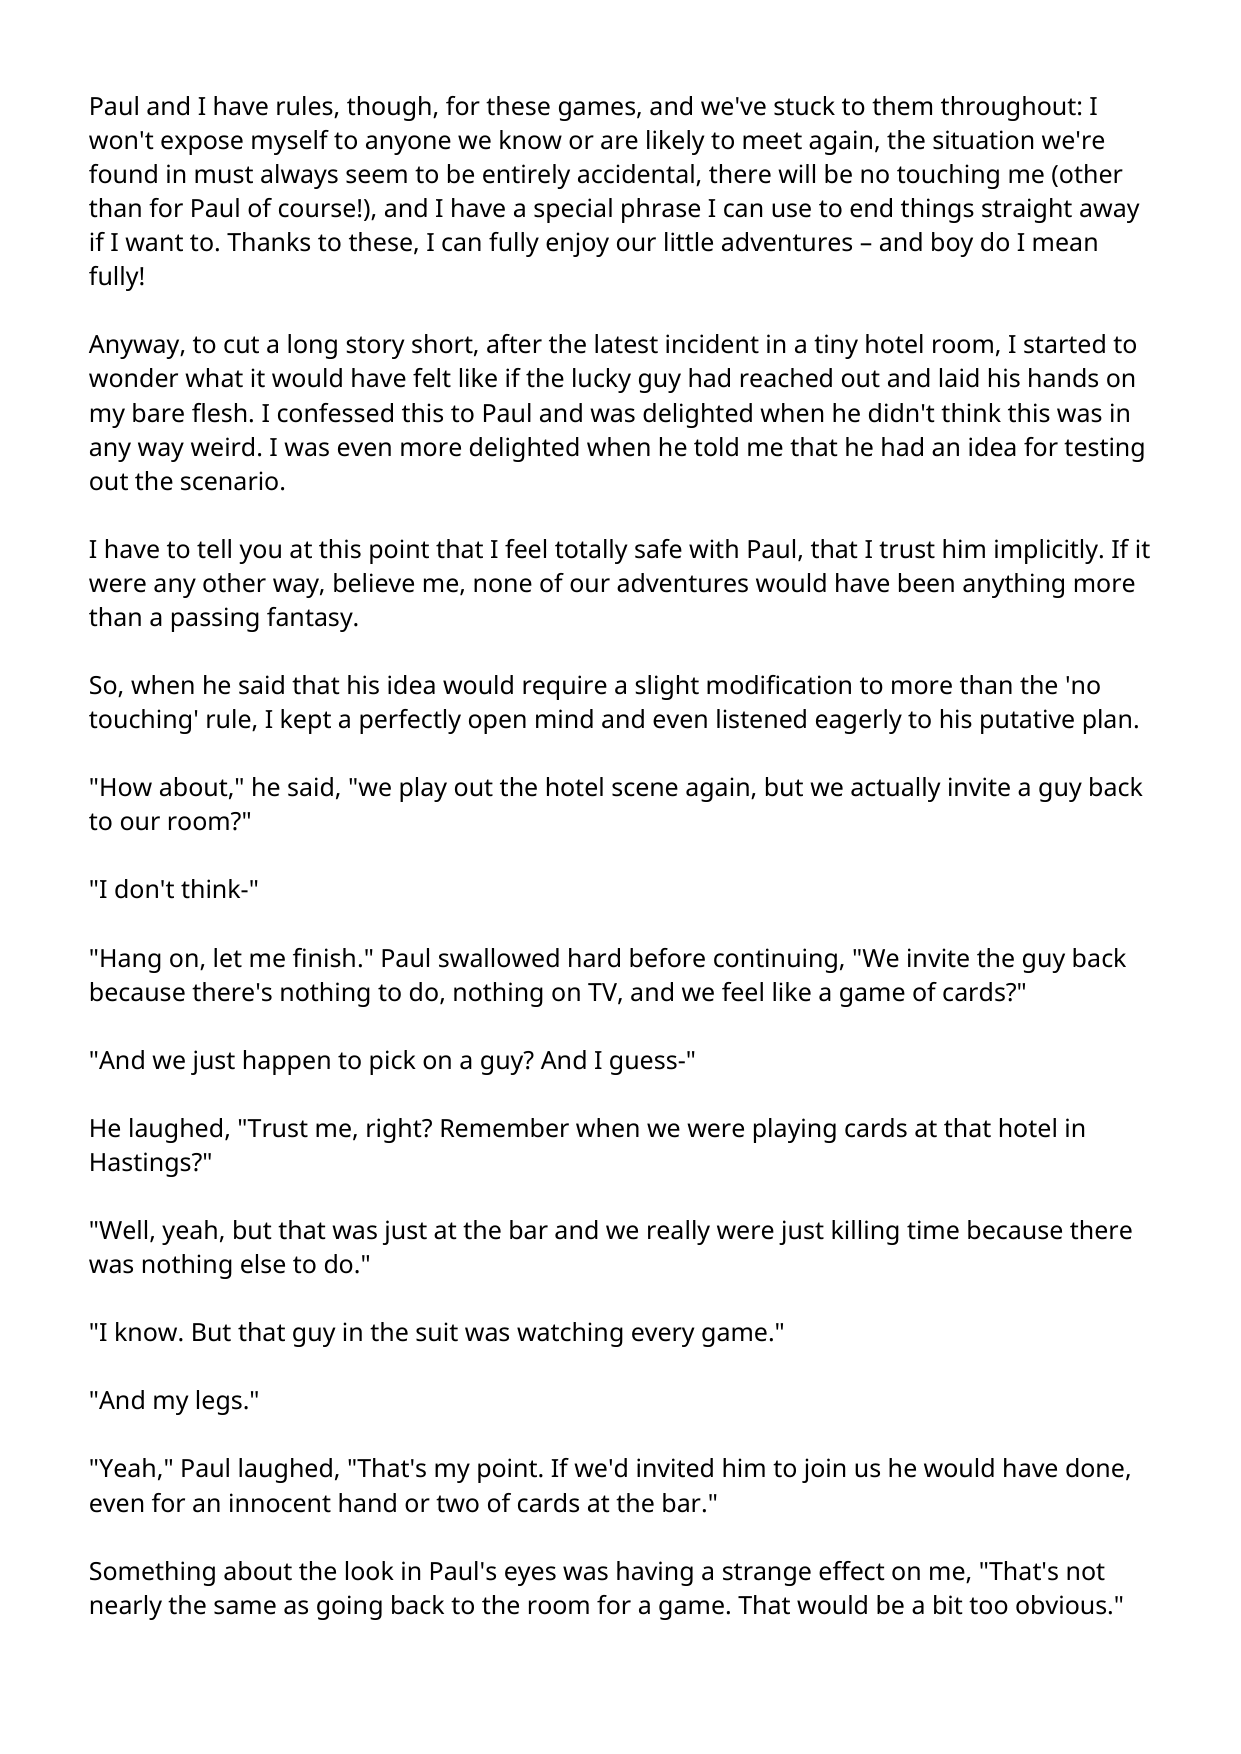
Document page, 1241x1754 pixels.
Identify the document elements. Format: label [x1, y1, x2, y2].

text [89, 89, 1152, 1656]
